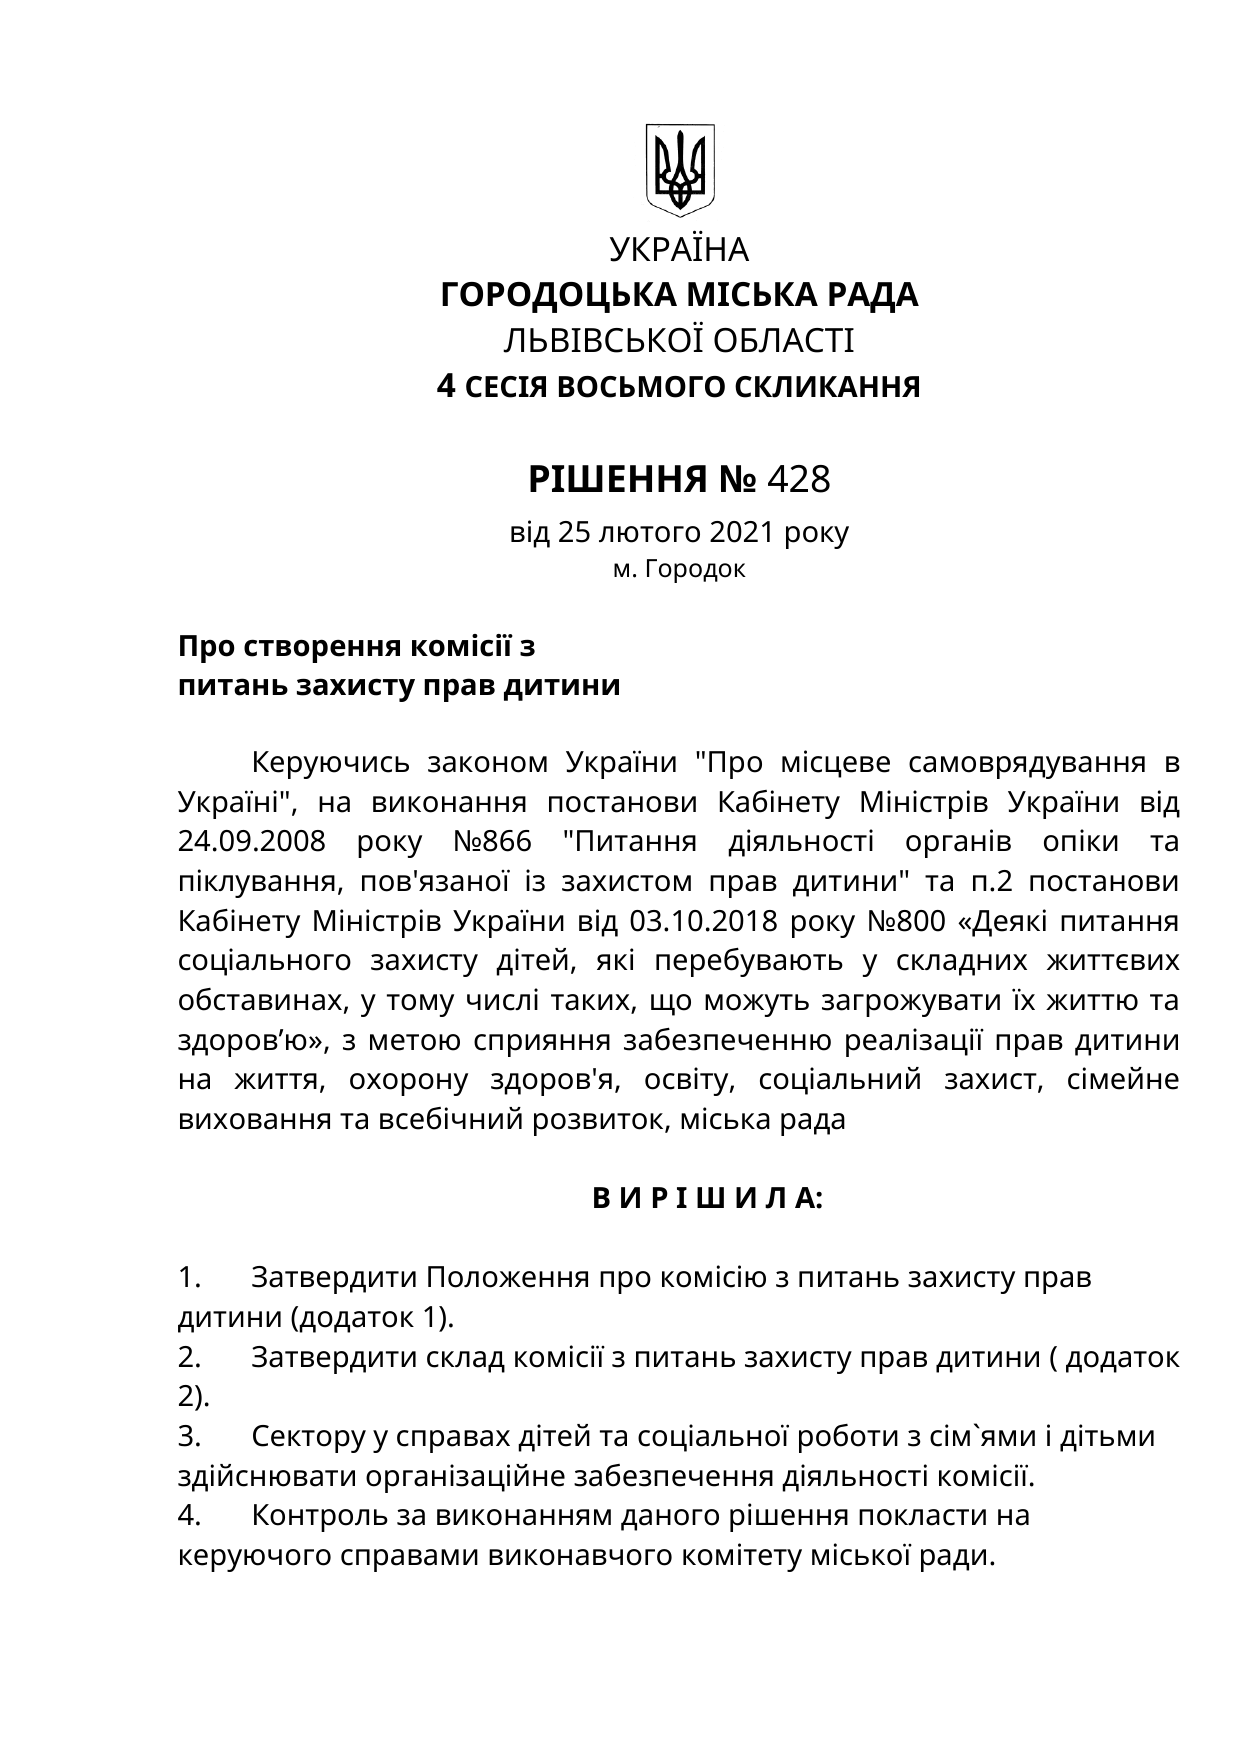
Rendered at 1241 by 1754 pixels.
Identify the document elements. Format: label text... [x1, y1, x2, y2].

text 4 сесія восьмого скликання [177, 362, 1181, 407]
text УКРАЇНА [177, 226, 1181, 271]
text ГОРОДОЦЬКА МІСЬКА РАДА [177, 271, 1181, 316]
text РІШЕННЯ № 428 [177, 453, 1181, 504]
text м. Городок [177, 551, 1181, 585]
list Затвердити склад комісії з питань захисту прав дитини ( додаток 2). [177, 1336, 1181, 1415]
text ЛЬВІВСЬКОЇ ОБЛАСТІ [177, 316, 1181, 362]
list Сектору у справах дітей та соціальної роботи з сім`ями і дітьми здійснювати організаційне забезпечення діяльності комісії. [177, 1415, 1181, 1494]
subtitle Керуючись законом України "Про місцеве самоврядування в Україні", на виконання постанови Кабінету Міністрів України від 24.09.2008 року №866 "Питання діяльності органів опіки та піклування, пов'язаної із захистом прав дитини" та п.2 постанови Кабінету Міністрів України від 03.10.2018 року №800 «Деякі питання соціального захисту дітей, які перебувають у складних життєвих обставинах, у тому числі таких, що можуть загрожувати їх життю та здоров’ю», з метою сприяння забезпеченню реалізації прав дитини на життя, охорону здоров'я, освіту, соціальний захист, сімейне виховання та всебічний розвиток, міська рада [177, 741, 1181, 1138]
text питань захисту прав дитини [177, 664, 1181, 704]
text В И Р І Ш И Л А: [177, 1177, 1181, 1217]
text Про створення комісії з [177, 625, 1181, 664]
text від 25 лютого 2021 року [177, 511, 1181, 551]
list Контроль за виконанням даного рішення покласти на керуючого справами виконавчого комітету міської ради. [177, 1494, 1181, 1574]
picture [633, 118, 726, 222]
list Затвердити Положення про комісію з питань захисту прав дитини (додаток 1). [177, 1256, 1181, 1336]
